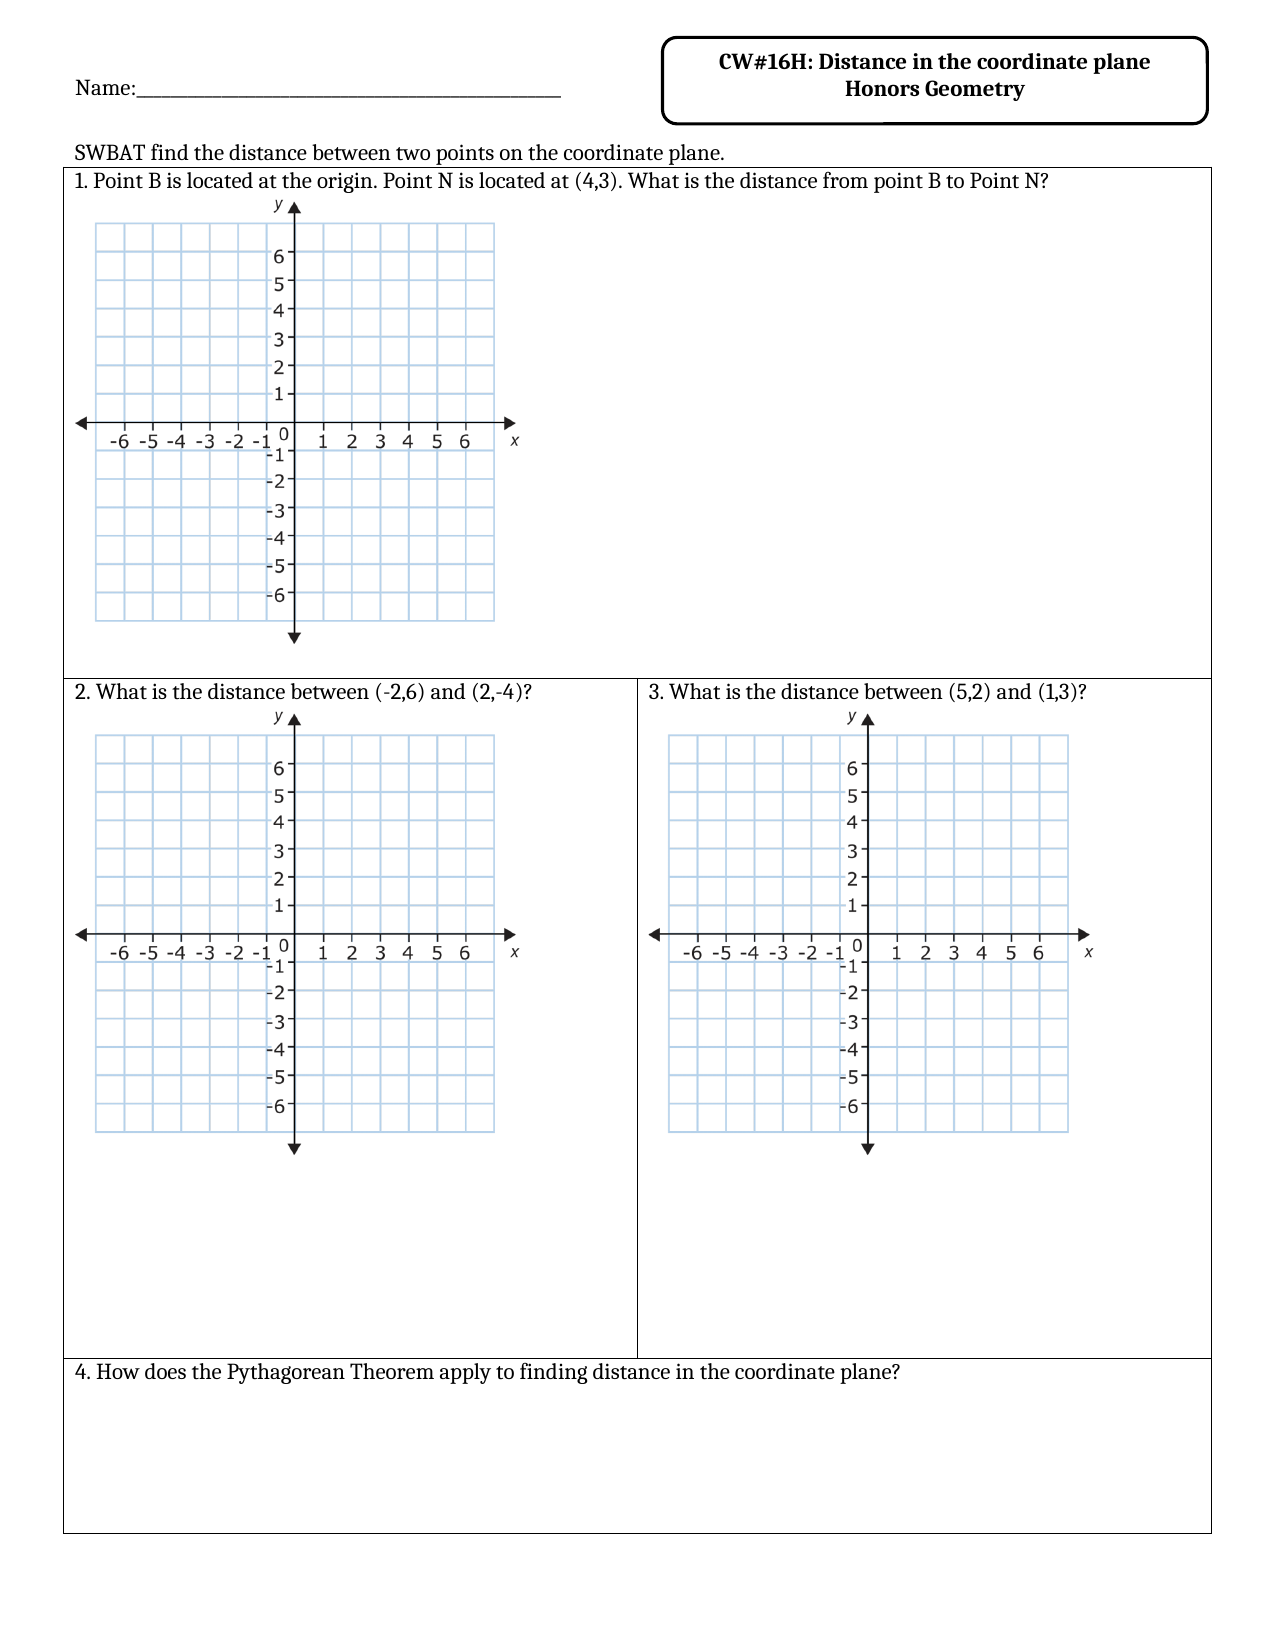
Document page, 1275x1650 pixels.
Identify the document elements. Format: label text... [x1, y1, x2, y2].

table_cell 4. How does the Pythagorean Theorem apply to finding distance in the coordinate plane? [64, 1359, 1211, 1533]
picture [75, 193, 524, 652]
table_header 1. Point B is located at the origin. Point N is located at (4,3). What is the distance from point B to Point N? [64, 168, 1211, 678]
text SWBAT find the distance between two points on the coordinate plane. [75, 140, 1200, 167]
text Name:__________________________________________________ [75, 75, 660, 101]
picture [648, 705, 1098, 1163]
picture [75, 705, 524, 1163]
table_cell 2. What is the distance between (-2,6) and (2,-4)? [64, 679, 637, 1357]
table_cell 3. What is the distance between (5,2) and (1,3)? [638, 679, 1211, 1357]
